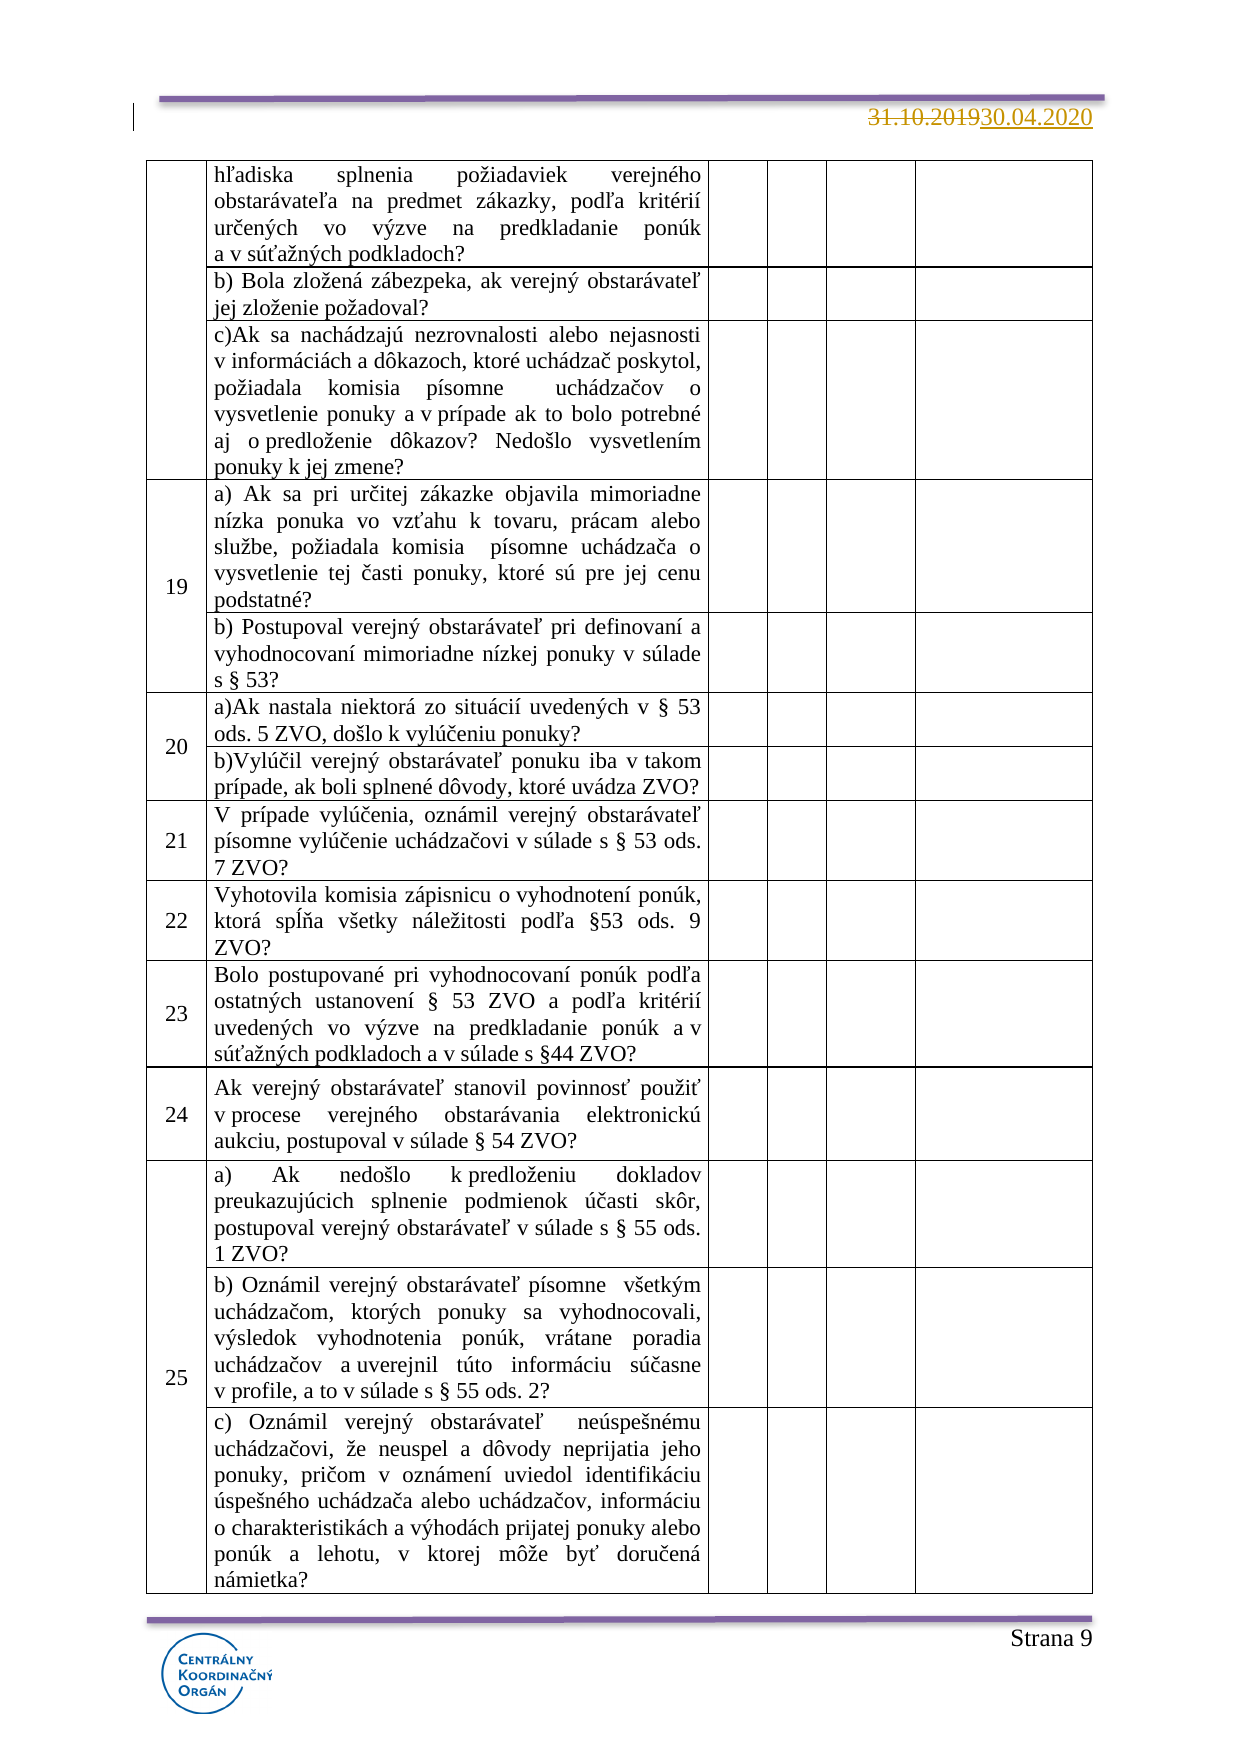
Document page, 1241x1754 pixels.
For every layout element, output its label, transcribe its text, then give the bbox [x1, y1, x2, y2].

table_cell [916, 1408, 1092, 1593]
table_cell [768, 747, 826, 800]
table_cell [709, 801, 767, 880]
table_cell 21 [147, 801, 206, 880]
table_cell [916, 321, 1092, 479]
table_cell [916, 881, 1092, 960]
table_cell [709, 613, 767, 692]
table_cell [709, 161, 767, 266]
table_cell [768, 881, 826, 960]
table_cell [709, 881, 767, 960]
table_cell Ak verejný obstarávateľ stanovil povinnosť použiť v procese verejného obstarávania elektronickú aukciu, postupoval v súlade § 54 ZVO? [207, 1068, 708, 1160]
table_cell [709, 321, 767, 479]
table_cell [768, 1408, 826, 1593]
table_cell [916, 693, 1092, 746]
table_cell b) Oznámil verejný obstarávateľ písomne všetkým uchádzačom, ktorých ponuky sa vyhodnocovali, výsledok vyhodnotenia ponúk, vrátane poradia uchádzačov a uverejnil túto informáciu súčasne v profile, a to v súlade s § 55 ods. 2? [207, 1268, 708, 1407]
table_cell [827, 1068, 915, 1160]
table_cell [827, 693, 915, 746]
table_cell [827, 161, 915, 266]
table_cell [916, 161, 1092, 266]
table_cell [768, 1068, 826, 1160]
table_cell [916, 801, 1092, 880]
table_cell Bolo postupované pri vyhodnocovaní ponúk podľa ostatných ustanovení § 53 ZVO a podľa kritérií uvedených vo výzve na predkladanie ponúk a v súťažných podkladoch a v súlade s §44 ZVO? [207, 961, 708, 1066]
table_cell [709, 1268, 767, 1407]
picture [159, 1631, 272, 1713]
table_cell [916, 1268, 1092, 1407]
table_cell [768, 961, 826, 1066]
table_cell b)Vylúčil verejný obstarávateľ ponuku iba v takom prípade, ak boli splnené dôvody, ktoré uvádza ZVO? [207, 747, 708, 800]
table_cell [768, 480, 826, 612]
table_cell [827, 1161, 915, 1267]
table_cell [709, 961, 767, 1066]
table_cell [916, 613, 1092, 692]
table_cell [827, 881, 915, 960]
table_cell [768, 1268, 826, 1407]
table_cell [916, 747, 1092, 800]
table_cell [709, 1068, 767, 1160]
table_cell [827, 321, 915, 479]
table_cell 23 [147, 961, 206, 1066]
table_cell [916, 268, 1092, 320]
table_cell b) Bola zložená zábezpeka, ak verejný obstarávateľ jej zloženie požadoval? [207, 268, 708, 320]
table_cell 22 [147, 881, 206, 960]
table_cell [827, 613, 915, 692]
table_cell [709, 693, 767, 746]
table_cell 18 [147, 161, 206, 479]
table_cell [827, 961, 915, 1066]
table_cell [768, 1161, 826, 1267]
table_cell 20 [147, 693, 206, 800]
table_cell c) Oznámil verejný obstarávateľ neúspešnému uchádzačovi, že neuspel a dôvody neprijatia jeho ponuky, pričom v oznámení uviedol identifikáciu úspešného uchádzača alebo uchádzačov, informáciu o charakteristikách a výhodách prijatej ponuky alebo ponúk a lehotu, v ktorej môže byť doručená námietka? [207, 1408, 708, 1593]
table_cell [709, 480, 767, 612]
table_cell [709, 1408, 767, 1593]
table_cell [827, 747, 915, 800]
table_cell [827, 480, 915, 612]
table_cell [768, 801, 826, 880]
table_cell V prípade vylúčenia, oznámil verejný obstarávateľ písomne vylúčenie uchádzačovi v súlade s § 53 ods. 7 ZVO? [207, 801, 708, 880]
table_cell 24 [147, 1068, 206, 1160]
table_cell [916, 480, 1092, 612]
table_cell c)Ak sa nachádzajú nezrovnalosti alebo nejasnosti v informáciách a dôkazoch, ktoré uchádzač poskytol, požiadala komisia písomne uchádzačov o vysvetlenie ponuky a v prípade ak to bolo potrebné aj o predloženie dôkazov? Nedošlo vysvetlením ponuky k jej zmene? [207, 321, 708, 479]
table_cell [916, 1068, 1092, 1160]
table_cell [768, 613, 826, 692]
table_cell [827, 1268, 915, 1407]
table_cell [916, 1161, 1092, 1267]
table_cell [916, 961, 1092, 1066]
table_cell [768, 321, 826, 479]
table_cell [709, 1161, 767, 1267]
table_cell Vyhotovila komisia zápisnicu o vyhodnotení ponúk, ktorá spĺňa všetky náležitosti podľa §53 ods. 9 ZVO? [207, 881, 708, 960]
table_cell [709, 268, 767, 320]
table_cell a) Ak sa pri určitej zákazke objavila mimoriadne nízka ponuka vo vzťahu k tovaru, prácam alebo službe, požiadala komisia písomne uchádzača o vysvetlenie tej časti ponuky, ktoré sú pre jej cenu podstatné? [207, 480, 708, 612]
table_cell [207, 161, 708, 266]
table_cell 25 [147, 1161, 206, 1593]
table_cell b) Postupoval verejný obstarávateľ pri definovaní a vyhodnocovaní mimoriadne nízkej ponuky v súlade s § 53? [207, 613, 708, 692]
table_cell a) Ak nedošlo k predloženiu dokladov preukazujúcich splnenie podmienok účasti skôr, postupoval verejný obstarávateľ v súlade s § 55 ods. 1 ZVO? [207, 1161, 708, 1267]
table_cell a)Ak nastala niektorá zo situácií uvedených v § 53 ods. 5 ZVO, došlo k vylúčeniu ponuky? [207, 693, 708, 746]
table_cell [827, 1408, 915, 1593]
table_cell [768, 161, 826, 266]
table_cell [827, 801, 915, 880]
table_cell [709, 747, 767, 800]
table_cell 19 [147, 480, 206, 692]
table_cell [768, 268, 826, 320]
table_cell [768, 693, 826, 746]
table_cell [827, 268, 915, 320]
